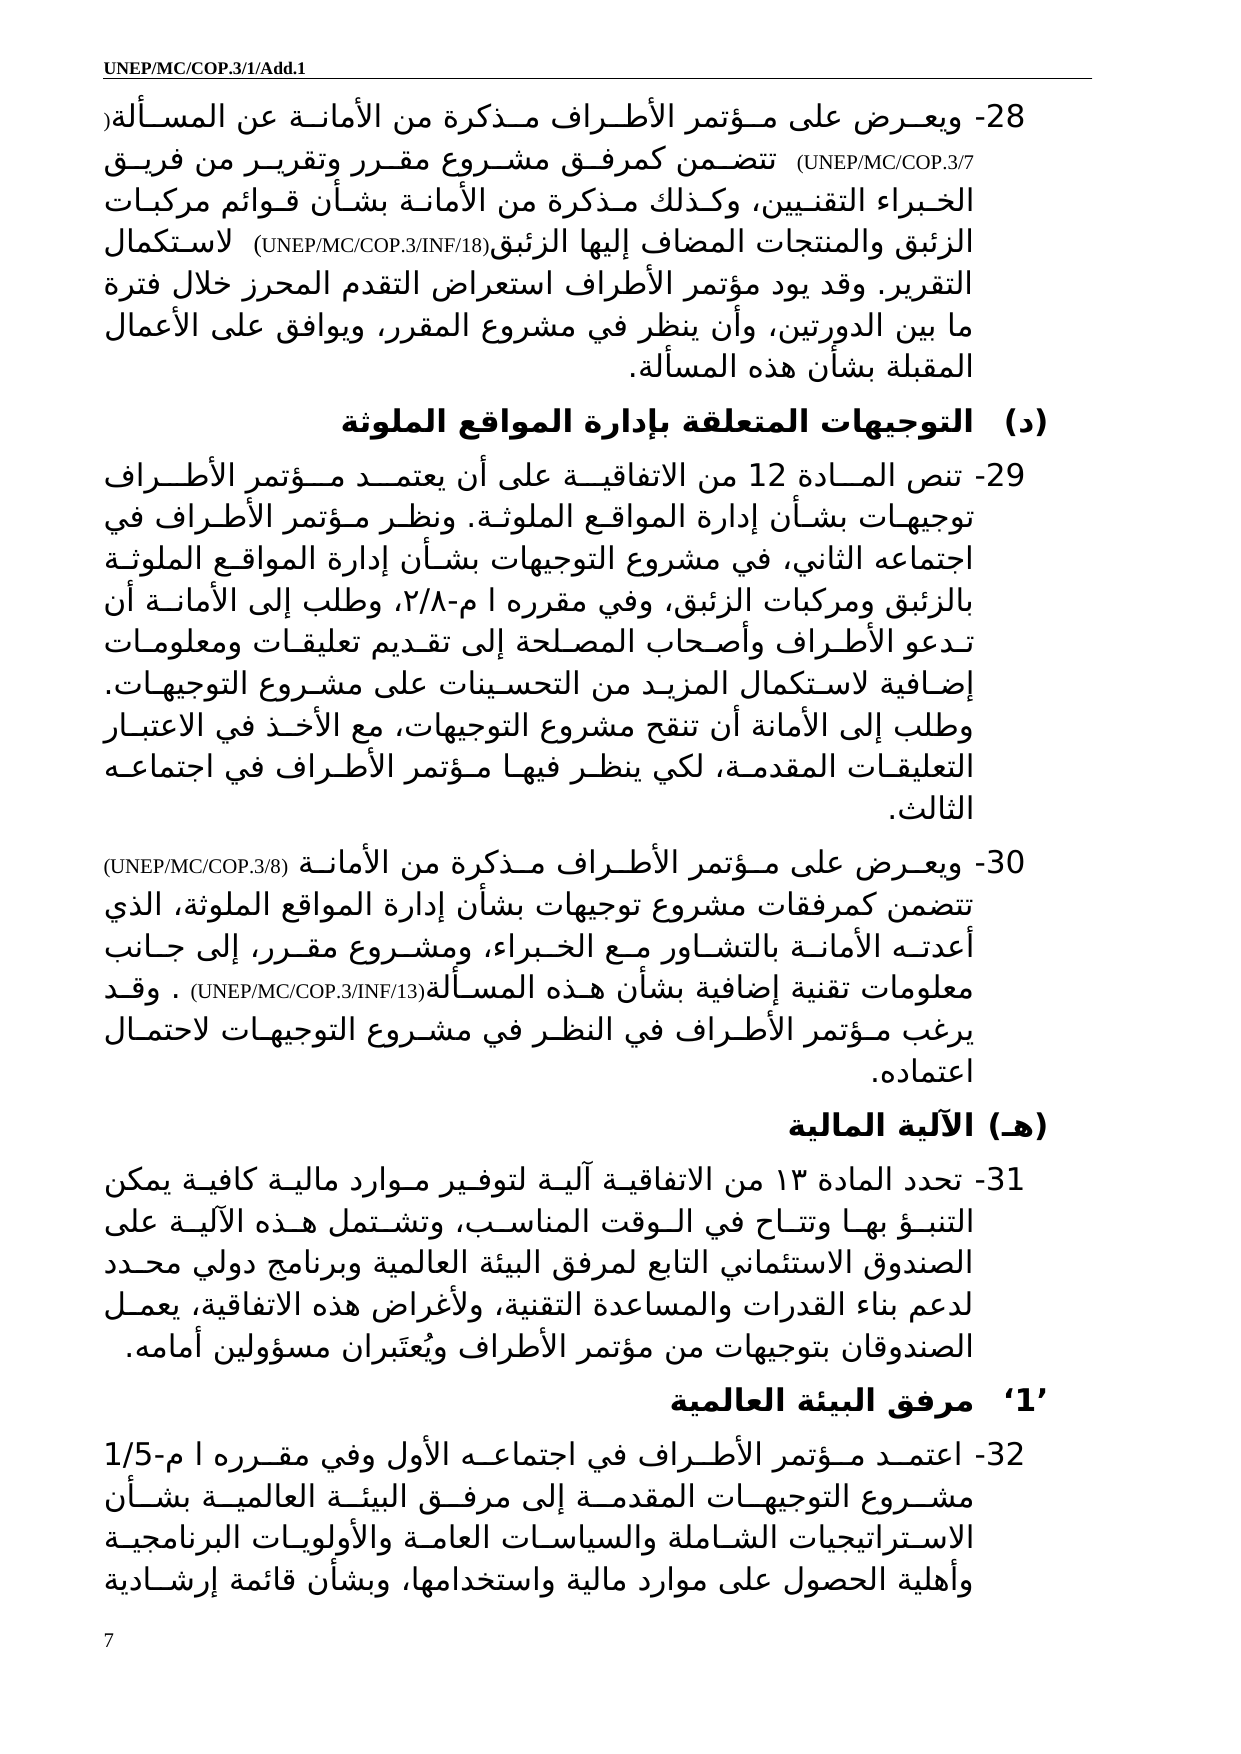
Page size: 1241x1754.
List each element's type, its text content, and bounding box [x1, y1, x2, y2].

list ويعرض على مؤتمر الأطراف مذكرة من الأمانة (UNEP/MC/COP.3/8) تتضمن كمرفقات مشروع توجيهات بشأن إدارة المواقع الملوثة، الذي أعدته الأمانة بالتشاور مع الخبراء، ومشروع مقرر، إلى جانب معلومات تقنية إضافية بشأن هذه المسألة(UNEP/MC/COP.3/INF/13) . وقد يرغب مؤتمر الأطراف في النظر في مشروع التوجيهات لاحتمال اعتماده. [103, 840, 974, 1090]
text (د) التوجيهات المتعلقة بإدارة المواقع الملوثة [103, 399, 1048, 440]
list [103, 1432, 974, 1599]
list ويعرض على مؤتمر الأطراف مذكرة من الأمانة عن المسألة(UNEP/MC/COP.3/7) تتضمن كمرفق مشروع مقرر وتقرير من فريق الخبراء التقنيين، وكذلك مذكرة من الأمانة بشأن قوائم مركبات الزئبق والمنتجات المضاف إليها الزئبق(UNEP/MC/COP.3/INF/18) لاستكمال التقرير. وقد يود مؤتمر الأطراف استعراض التقدم المحرز خلال فترة ما بين الدورتين، وأن ينظر في مشروع المقرر، ويوافق على الأعمال المقبلة بشأن هذه المسألة. [103, 94, 974, 386]
text ’1‘ مرفق البيئة العالمية [103, 1378, 1048, 1419]
text (هـ) الآلية المالية [103, 1103, 1048, 1144]
list تحدد المادة ١٣ من الاتفاقية آلية لتوفير موارد مالية كافية يمكن التنبؤ بها وتتاح في الوقت المناسب، وتشتمل هذه الآلية على الصندوق الاستئماني التابع لمرفق البيئة العالمية وبرنامج دولي محدد لدعم بناء القدرات والمساعدة التقنية، ولأغراض هذه الاتفاقية، يعمل الصندوقان بتوجيهات من مؤتمر الأطراف ويُعتَبران مسؤولين أمامه. [103, 1157, 974, 1365]
list تنص المادة 12 من الاتفاقية على أن يعتمد مؤتمر الأطراف توجيهات بشأن إدارة المواقع الملوثة. ونظر مؤتمر الأطراف في اجتماعه الثاني، في مشروع التوجيهات بشأن إدارة المواقع الملوثة بالزئبق ومركبات الزئبق، وفي مقرره ا م-٢/٨، وطلب إلى الأمانة أن تدعو الأطراف وأصحاب المصلحة إلى تقديم تعليقات ومعلومات إضافية لاستكمال المزيد من التحسينات على مشروع التوجيهات. وطلب إلى الأمانة أن تنقح مشروع التوجيهات، مع الأخذ في الاعتبار التعليقات المقدمة، لكي ينظر فيها مؤتمر الأطراف في اجتماعه الثالث. [103, 453, 974, 828]
